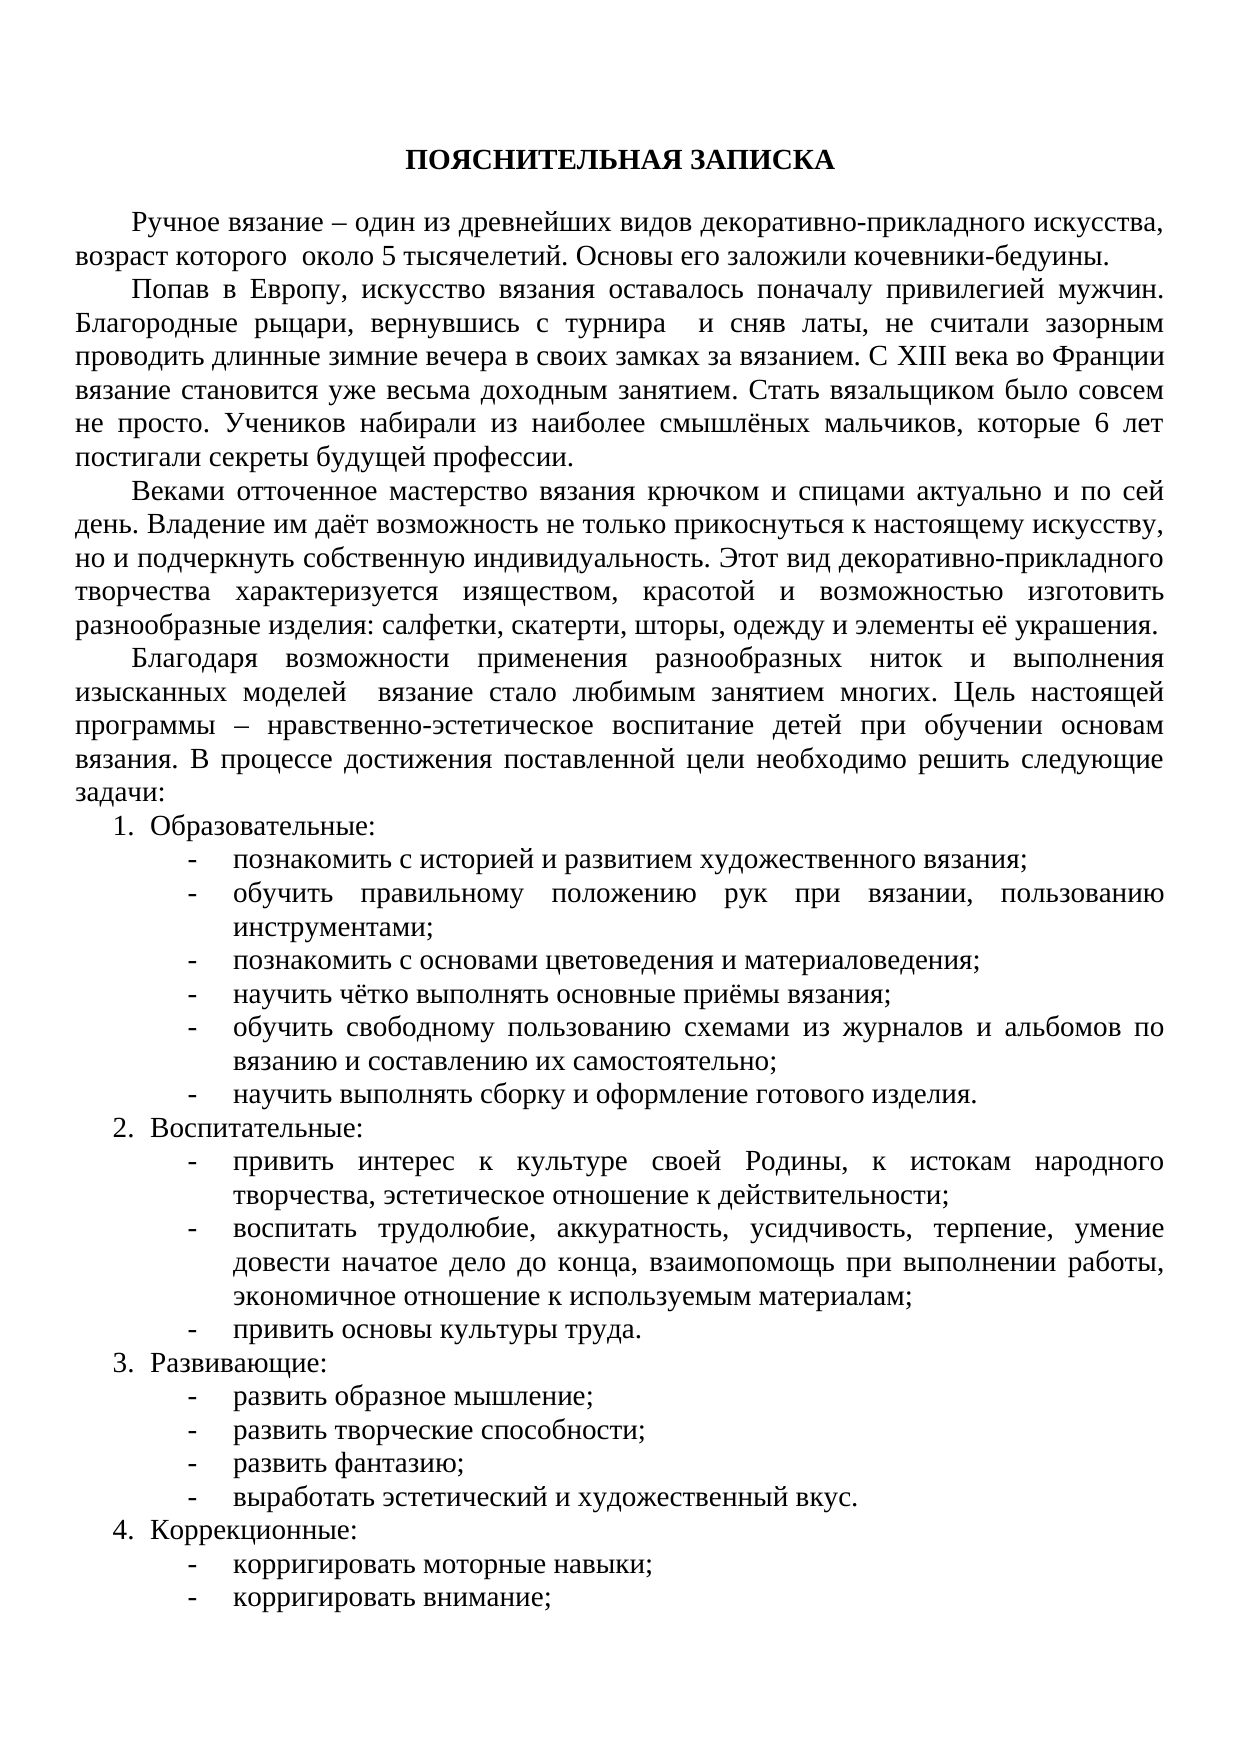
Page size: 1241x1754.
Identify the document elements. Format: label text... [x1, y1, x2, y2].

list развить фантазию; [187, 1445, 1165, 1479]
list Образовательные: [112, 808, 1165, 842]
list воспитать трудолюбие, аккуратность, усидчивость, терпение, умение довести начатое дело до конца, взаимопомощь при выполнении работы, экономичное отношение к используемым материалам; [187, 1211, 1165, 1311]
list развить творческие способности; [187, 1412, 1165, 1445]
list привить основы культуры труда. [187, 1311, 1165, 1345]
text Благодаря возможности применения разнообразных ниток и выполнения изысканных моделей вязание стало любимым занятием многих. Цель настоящей программы – нравственно-эстетическое воспитание детей при обучении основам вязания. В процессе достижения поставленной цели необходимо решить следующие задачи: [75, 640, 1165, 808]
list корригировать моторные навыки; [187, 1546, 1165, 1579]
list познакомить с основами цветоведения и материаловедения; [187, 942, 1165, 976]
list обучить правильному положению рук при вязании, пользованию инструментами; [187, 875, 1165, 942]
text Веками отточенное мастерство вязания крючком и спицами актуально и по сей день. Владение им даёт возможность не только прикоснуться к настоящему искусству, но и подчеркнуть собственную индивидуальность. Этот вид декоративно-прикладного творчества характеризуется изяществом, красотой и возможностью изготовить разнообразные изделия: салфетки, скатерти, шторы, одежду и элементы её украшения. [75, 473, 1165, 640]
subtitle ПОЯСНИТЕЛЬНАЯ ЗАПИСКА [75, 142, 1165, 176]
list развить образное мышление; [187, 1378, 1165, 1412]
list выработать эстетический и художественный вкус. [187, 1479, 1165, 1512]
list научить выполнять сборку и оформление готового изделия. [187, 1076, 1165, 1110]
list Воспитательные: [112, 1110, 1165, 1143]
list познакомить с историей и развитием художественного вязания; [187, 842, 1165, 875]
list привить интерес к культуре своей Родины, к истокам народного творчества, эстетическое отношение к действительности; [187, 1143, 1165, 1211]
text Ручное вязание – один из древнейших видов декоративно-прикладного искусства, возраст которого около 5 тысячелетий. Основы его заложили кочевники-бедуины. [75, 204, 1165, 271]
list научить чётко выполнять основные приёмы вязания; [187, 976, 1165, 1009]
text Попав в Европу, искусство вязания оставалось поначалу привилегией мужчин. Благородные рыцари, вернувшись с турнира и сняв латы, не считали зазорным проводить длинные зимние вечера в своих замках за вязанием. С XIII века во Франции вязание становится уже весьма доходным занятием. Стать вязальщиком было совсем не просто. Учеников набирали из наиболее смышлёных мальчиков, которые 6 лет постигали секреты будущей профессии. [75, 271, 1165, 473]
list обучить свободному пользованию схемами из журналов и альбомов по вязанию и составлению их самостоятельно; [187, 1009, 1165, 1076]
list Коррекционные: [112, 1512, 1165, 1546]
list Развивающие: [112, 1345, 1165, 1378]
list корригировать внимание; [187, 1579, 1165, 1613]
